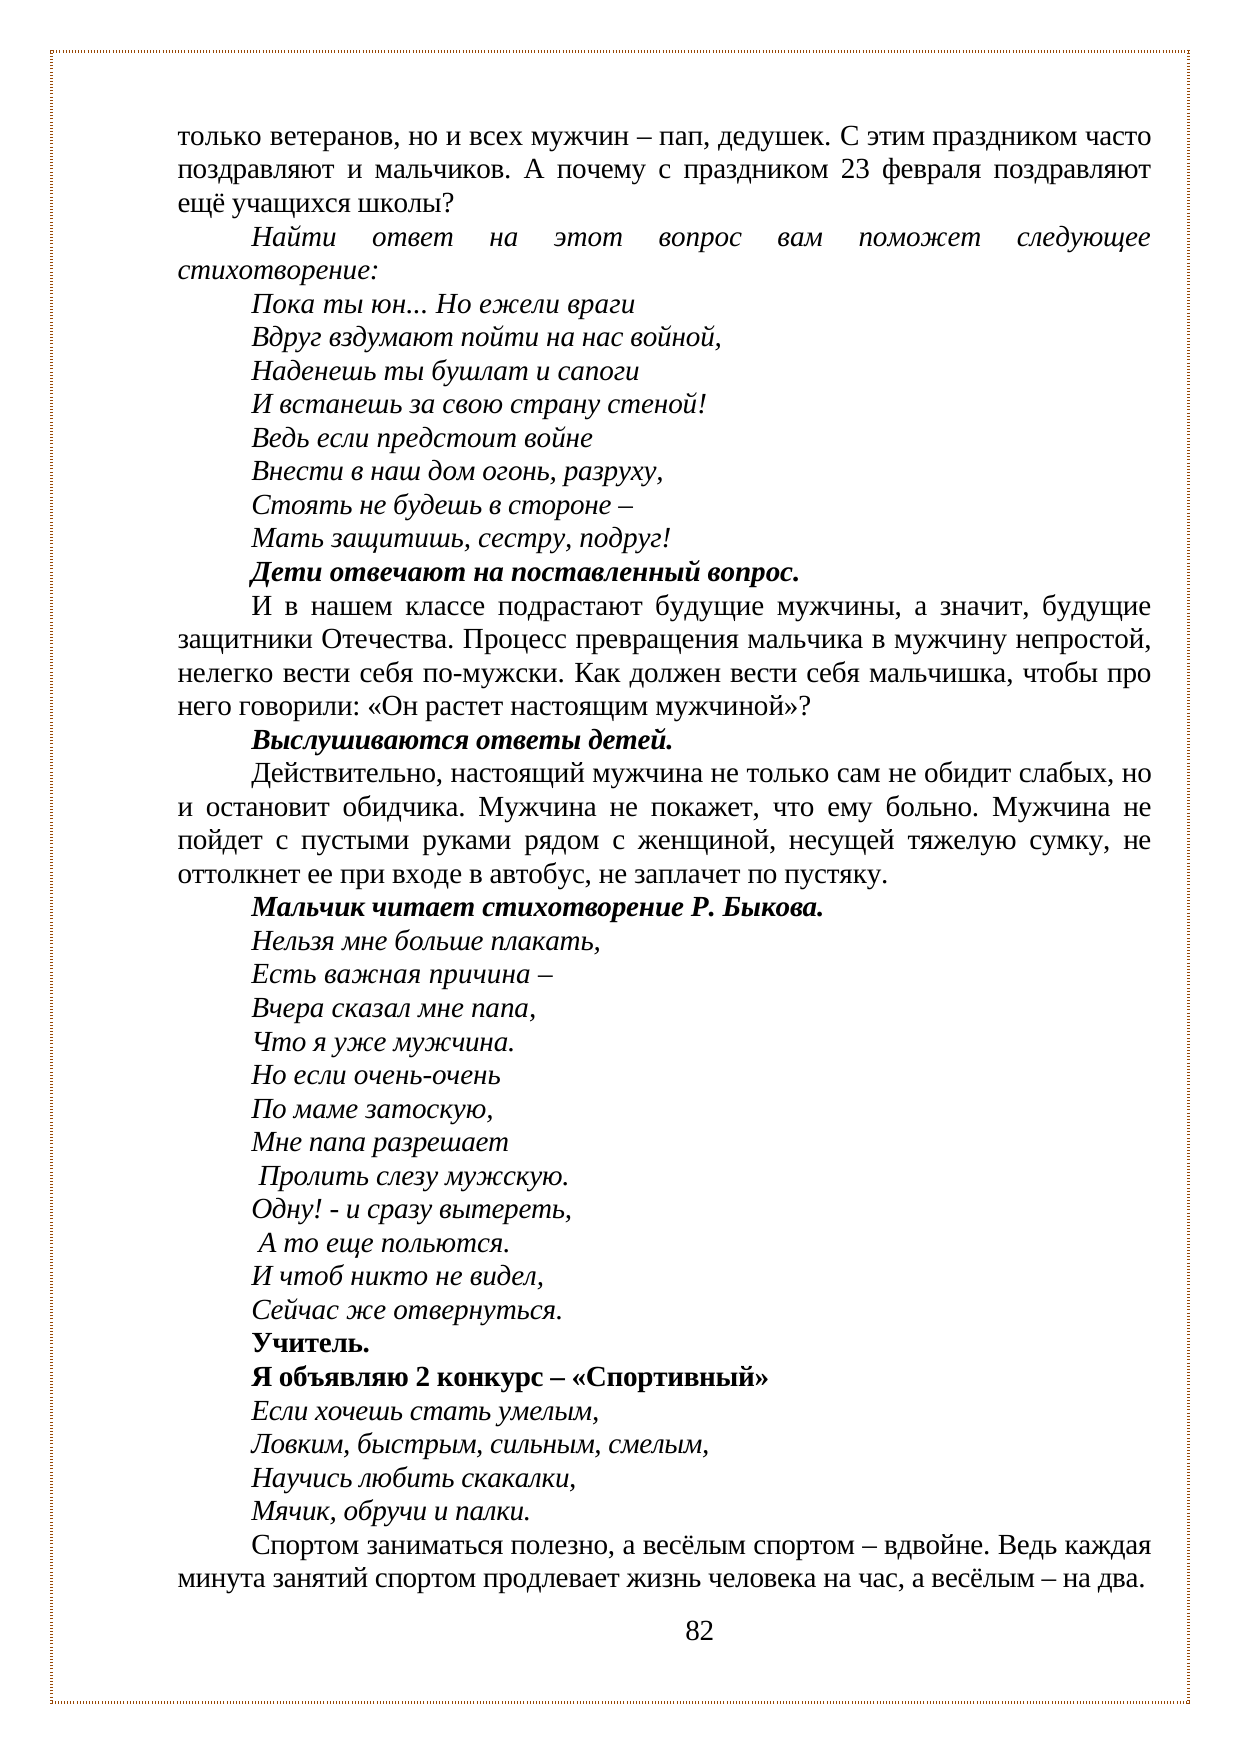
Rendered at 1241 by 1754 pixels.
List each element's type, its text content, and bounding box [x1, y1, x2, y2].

text Если хочешь стать умелым, [177, 1393, 1152, 1426]
text Мальчик читает стихотворение Р. Быкова. [177, 889, 1152, 923]
text Ловким, быстрым, сильным, смелым, [177, 1426, 1152, 1460]
text Научись любить скакалки, [177, 1460, 1152, 1493]
text И встанешь за свою страну стеной! [177, 386, 1152, 420]
text Выслушиваются ответы детей. [177, 722, 1152, 755]
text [177, 118, 1152, 219]
text Стоять не будешь в стороне – [177, 487, 1152, 521]
text Вчера сказал мне папа, [177, 990, 1152, 1024]
text Вдруг вздумают пойти на нас войной, [177, 319, 1152, 353]
text Одну! - и сразу вытереть, [177, 1191, 1152, 1225]
text Учитель. [177, 1326, 1152, 1359]
text По маме затоскую, [177, 1091, 1152, 1124]
text Я объявляю 2 конкурс – «Спортивный» [177, 1359, 1152, 1393]
text Найти ответ на этот вопрос вам поможет следующее стихотворение: [177, 219, 1152, 286]
text Что я уже мужчина. [177, 1024, 1152, 1057]
text А то еще польются. [177, 1225, 1152, 1258]
text Наденешь ты бушлат и сапоги [177, 353, 1152, 386]
text И в нашем классе подрастают будущие мужчины, а значит, будущие защитники Отечества. Процесс превращения мальчика в мужчину непростой, нелегко вести себя по-мужски. Как должен вести себя мальчишка, чтобы про него говорили: «Он растет настоящим мужчиной»? [177, 588, 1152, 722]
text Пролить слезу мужскую. [177, 1158, 1152, 1191]
text Пока ты юн... Но ежели враги [177, 286, 1152, 319]
text Действительно, настоящий мужчина не только сам не обидит слабых, но и остановит обидчика. Мужчина не покажет, что ему больно. Мужчина не пойдет с пустыми руками рядом с женщиной, несущей тяжелую сумку, не оттолкнет ее при входе в автобус, не заплачет по пустяку. [177, 755, 1152, 889]
text Внести в наш дом огонь, разруху, [177, 453, 1152, 487]
text Нельзя мне больше плакать, [177, 923, 1152, 957]
text Мать защитишь, сестру, подруг! [177, 521, 1152, 554]
text Ведь если предстоит войне [177, 420, 1152, 453]
text Мне папа разрешает [177, 1124, 1152, 1158]
text Дети отвечают на поставленный вопрос. [177, 554, 1152, 588]
text Есть важная причина – [177, 957, 1152, 990]
text Но если очень-очень [177, 1057, 1152, 1091]
text Спортом заниматься полезно, а весёлым спортом – вдвойне. Ведь каждая минута занятий спортом продлевает жизнь человека на час, а весёлым – на два. [177, 1527, 1152, 1594]
text Сейчас же отвернуться. [177, 1292, 1152, 1326]
text И чтоб никто не видел, [177, 1258, 1152, 1292]
text Мячик, обручи и палки. [177, 1493, 1152, 1527]
